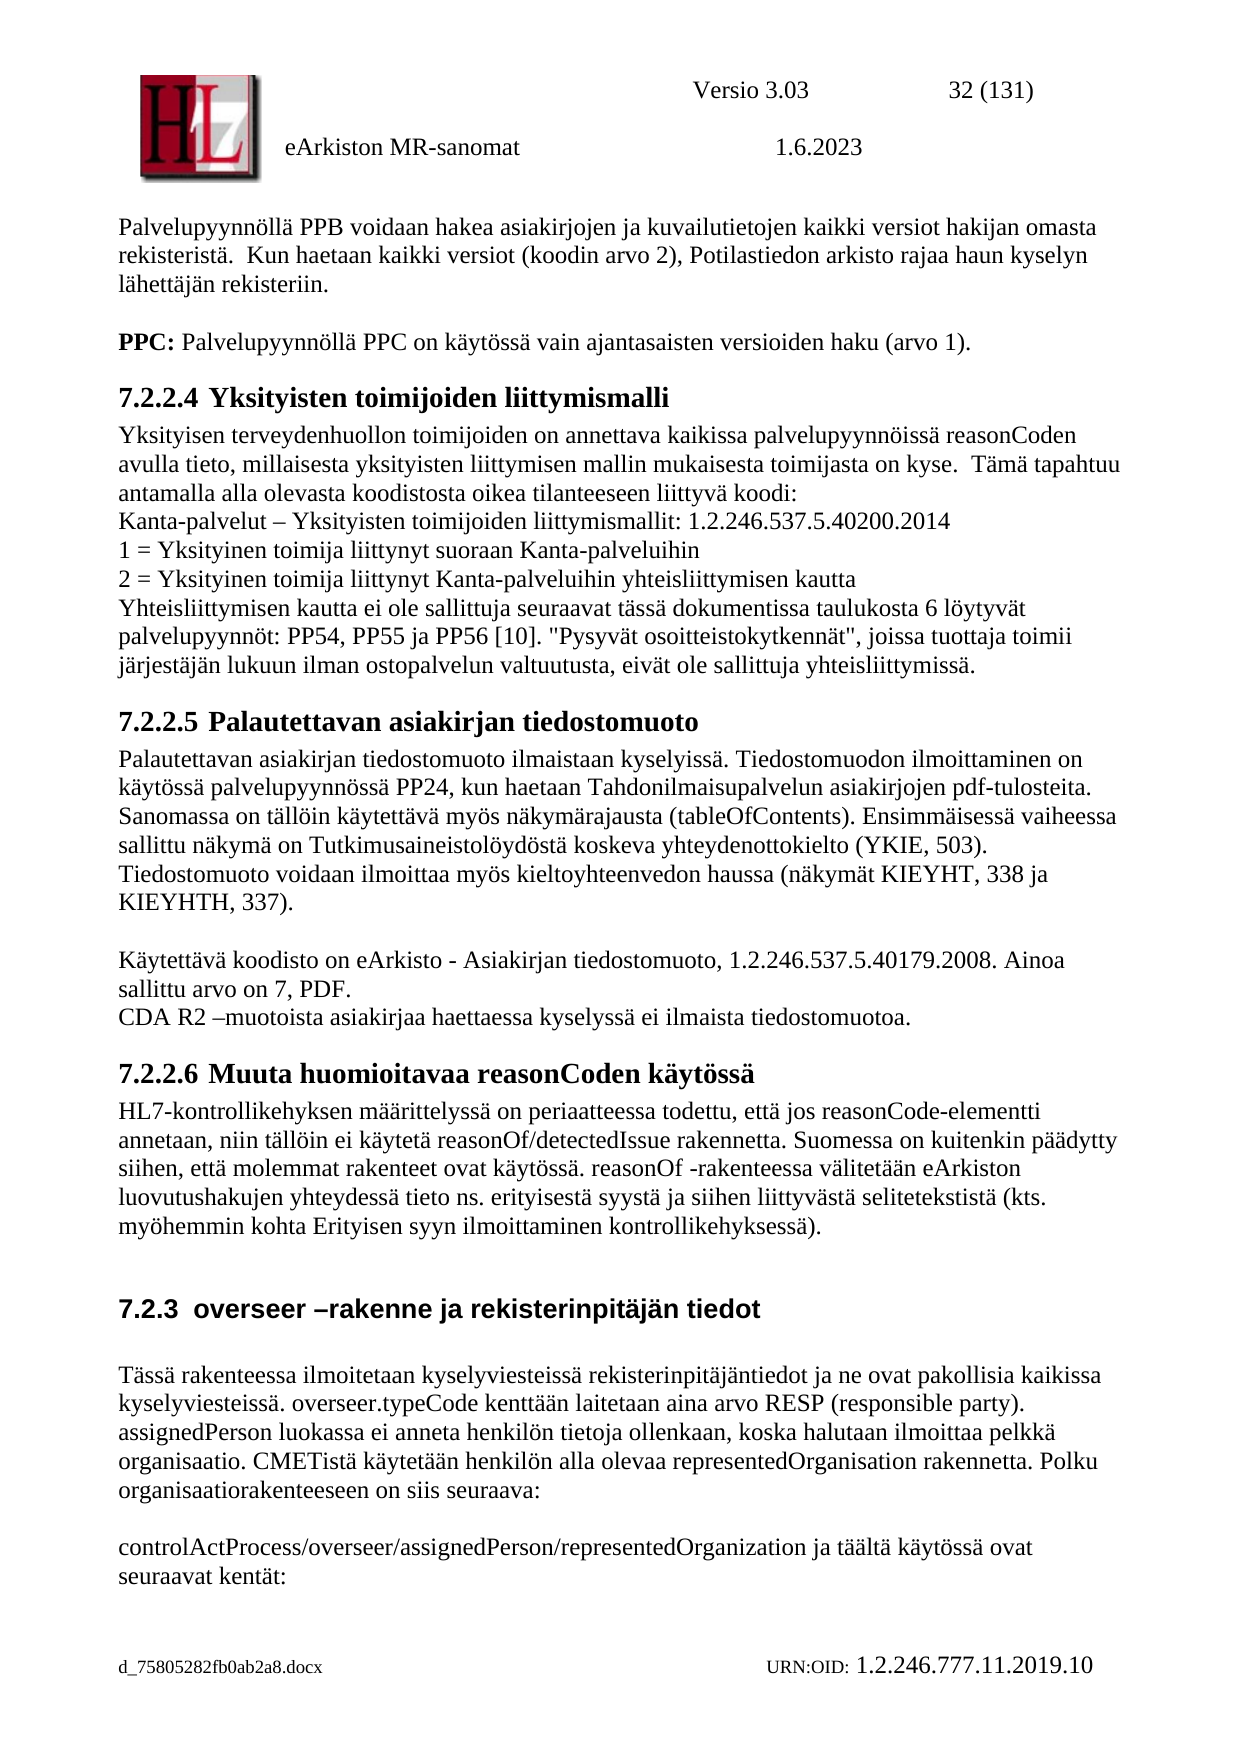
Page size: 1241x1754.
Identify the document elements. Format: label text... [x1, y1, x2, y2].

picture [140, 75, 263, 183]
text 2 = Yksityinen toimija liittynyt Kanta-palveluihin yhteisliittymisen kautta [118, 564, 1122, 593]
text Palautettavan asiakirjan tiedostomuoto ilmaistaan kyselyissä. Tiedostomuodon ilmoittaminen on käytössä palvelupyynnössä PP24, kun haetaan Tahdonilmaisupalvelun asiakirjojen pdf-tulosteita. Sanomassa on tällöin käytettävä myös näkymärajausta (tableOfContents). Ensimmäisessä vaiheessa sallittu näkymä on Tutkimusaineistolöydöstä koskeva yhteydenottokielto (YKIE, 503). Tiedostomuoto voidaan ilmoittaa myös kieltoyhteenvedon haussa (näkymät KIEYHT, 338 ja KIEYHTH, 337). [118, 744, 1122, 916]
subtitle Yksityisten toimijoiden liittymismalli [118, 380, 1122, 414]
subtitle Palautettavan asiakirjan tiedostomuoto [118, 704, 1122, 737]
text Tässä rakenteessa ilmoitetaan kyselyviesteissä rekisterinpitäjäntiedot ja ne ovat pakollisia kaikissa kyselyviesteissä. overseer.typeCode kenttään laitetaan aina arvo RESP (responsible party). assignedPerson luokassa ei anneta henkilön tietoja ollenkaan, koska halutaan ilmoittaa pelkkä organisaatio. CMETistä käytetään henkilön alla olevaa representedOrganisation rakennetta. Polku organisaatiorakenteeseen on siis seuraava: [118, 1360, 1122, 1503]
text controlActProcess/overseer/assignedPerson/representedOrganization ja täältä käytössä ovat seuraavat kentät: [118, 1532, 1122, 1590]
subtitle overseer –rakenne ja rekisterinpitäjän tiedot [118, 1293, 1122, 1325]
text Kanta-palvelut – Yksityisten toimijoiden liittymismallit: 1.2.246.537.5.40200.2014 [118, 506, 1122, 535]
text Yhteisliittymisen kautta ei ole sallittuja seuraavat tässä dokumentissa taulukosta 6 löytyvät palvelupyynnöt: PP54, PP55 ja PP56 [10]. "Pysyvät osoitteistokytkennät", joissa tuottaja toimii järjestäjän lukuun ilman ostopalvelun valtuutusta, eivät ole sallittuja yhteisliittymissä. [118, 593, 1122, 679]
text PPC: Palvelupyynnöllä PPC on käytössä vain ajantasaisten versioiden haku (arvo 1). [118, 327, 1122, 355]
subtitle Muuta huomioitavaa reasonCoden käytössä [118, 1056, 1122, 1090]
text Yksityisen terveydenhuollon toimijoiden on annettava kaikissa palvelupyynnöissä reasonCoden avulla tieto, millaisesta yksityisten liittymisen mallin mukaisesta toimijasta on kyse. Tämä tapahtuu antamalla alla olevasta koodistosta oikea tilanteeseen liittyvä koodi: [118, 420, 1122, 506]
text Käytettävä koodisto on eArkisto - Asiakirjan tiedostomuoto, 1.2.246.537.5.40179.2008. Ainoa sallittu arvo on 7, PDF. CDA R2 –muotoista asiakirjaa haettaessa kyselyssä ei ilmaista tiedostomuotoa. [118, 945, 1122, 1031]
text 1 = Yksityinen toimija liittynyt suoraan Kanta-palveluihin [118, 535, 1122, 564]
text Palvelupyynnöllä PPB voidaan hakea asiakirjojen ja kuvailutietojen kaikki versiot hakijan omasta rekisteristä. Kun haetaan kaikki versiot (koodin arvo 2), Potilastiedon arkisto rajaa haun kyselyn lähettäjän rekisteriin. [118, 212, 1122, 298]
text HL7-kontrollikehyksen määrittelyssä on periaatteessa todettu, että jos reasonCode-elementti annetaan, niin tällöin ei käytetä reasonOf/detectedIssue rakennetta. Suomessa on kuitenkin päädytty siihen, että molemmat rakenteet ovat käytössä. reasonOf -rakenteessa välitetään eArkiston luovutushakujen yhteydessä tieto ns. erityisestä syystä ja siihen liittyvästä selitetekstistä (kts. myöhemmin kohta Erityisen syyn ilmoittaminen kontrollikehyksessä). [118, 1096, 1122, 1240]
